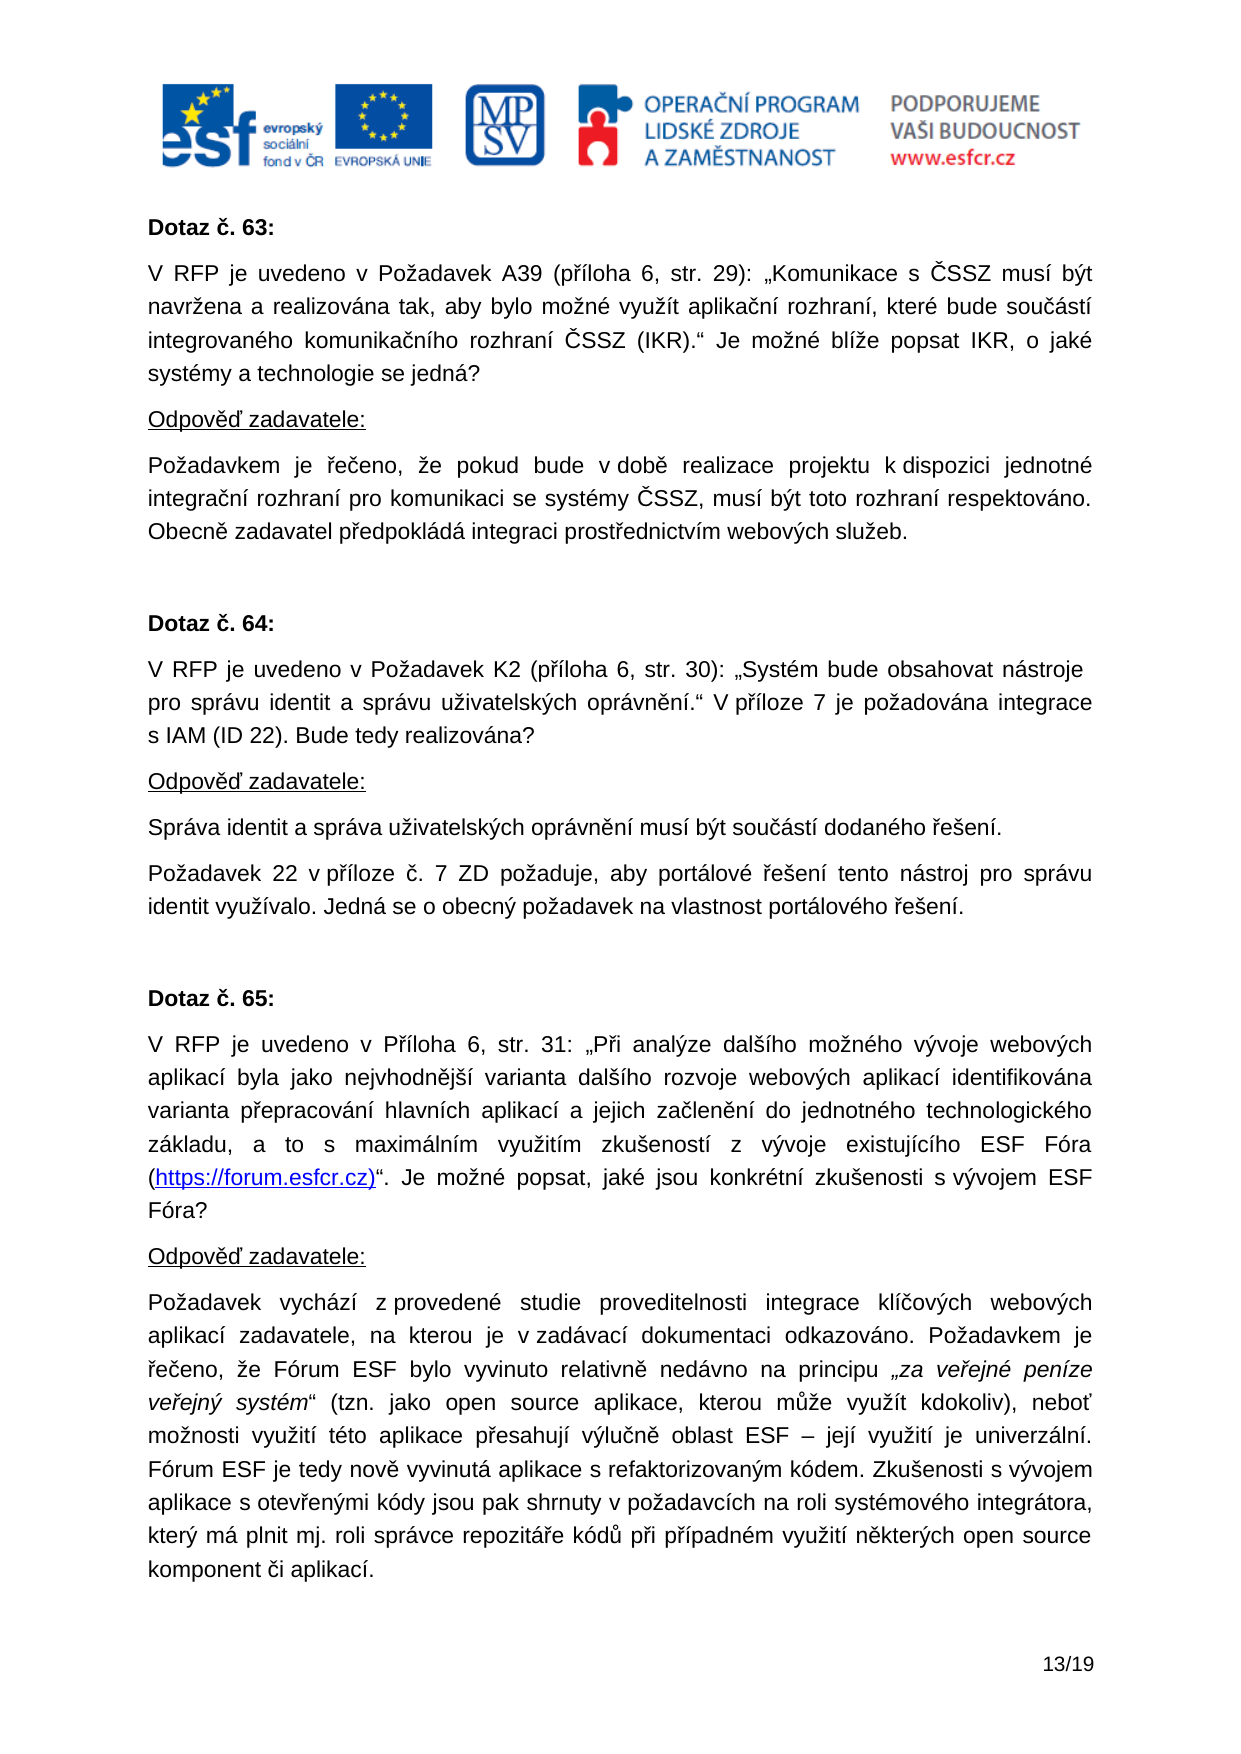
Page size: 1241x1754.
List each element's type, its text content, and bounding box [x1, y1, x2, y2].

text Správa identit a správa uživatelských oprávnění musí být součástí dodaného řešení. [148, 807, 1093, 841]
text Požadavek 22 v příloze č. 7 ZD požaduje, aby portálové řešení tento nástroj pro správu identit využívalo. Jedná se o obecný požadavek na vlastnost portálového řešení. [148, 853, 1093, 920]
text V RFP je uvedeno v Příloha 6, str. 31: „Při analýze dalšího možného vývoje webových aplikací byla jako nejvhodnější varianta dalšího rozvoje webových aplikací identifikována varianta přepracování hlavních aplikací a jejich začlenění do jednotného technologického základu, a to s maximálním využitím zkušeností z vývoje existujícího ESF Fóra (https://forum.esfcr.cz)“. Je možné popsat, jaké jsou konkrétní zkušenosti s vývojem ESF Fóra? [148, 1024, 1093, 1224]
text Odpověď zadavatele: [148, 1236, 1093, 1270]
text V RFP je uvedeno v Požadavek A39 (příloha 6, str. 29): „Komunikace s ČSSZ musí být navržena a realizována tak, aby bylo možné využít aplikační rozhraní, které bude součástí integrovaného komunikačního rozhraní ČSSZ (IKR).“ Je možné blíže popsat IKR, o jaké systémy a technologie se jedná? [148, 253, 1093, 386]
text Požadavek vychází z provedené studie proveditelnosti integrace klíčových webových aplikací zadavatele, na kterou je v zadávací dokumentaci odkazováno. Požadavkem je řečeno, že Fórum ESF bylo vyvinuto relativně nedávno na principu „za veřejné peníze veřejný systém“ (tzn. jako open source aplikace, kterou může využít kdokoliv), neboť možnosti využití této aplikace přesahují výlučně oblast ESF – její využití je univerzální. Fórum ESF je tedy nově vyvinutá aplikace s refaktorizovaným kódem. Zkušenosti s vývojem aplikace s otevřenými kódy jsou pak shrnuty v požadavcích na roli systémového integrátora, který má plnit mj. roli správce repozitáře kódů při případném využití některých open source komponent či aplikací. [148, 1282, 1093, 1582]
text Odpověď zadavatele: [148, 399, 1093, 432]
text Dotaz č. 65: [148, 978, 1093, 1011]
text Odpověď zadavatele: [148, 761, 1093, 795]
text Dotaz č. 64: [148, 603, 1093, 636]
text V RFP je uvedeno v Požadavek K2 (příloha 6, str. 30): „Systém bude obsahovat nástroje pro správu identit a správu uživatelských oprávnění.“ V příloze 7 je požadována integrace s IAM (ID 22). Bude tedy realizována? [148, 649, 1093, 749]
text Dotaz č. 63: [148, 207, 1093, 241]
text Požadavkem je řečeno, že pokud bude v době realizace projektu k dispozici jednotné integrační rozhraní pro komunikaci se systémy ČSSZ, musí být toto rozhraní respektováno. Obecně zadavatel předpokládá integraci prostřednictvím webových služeb. [148, 445, 1093, 545]
